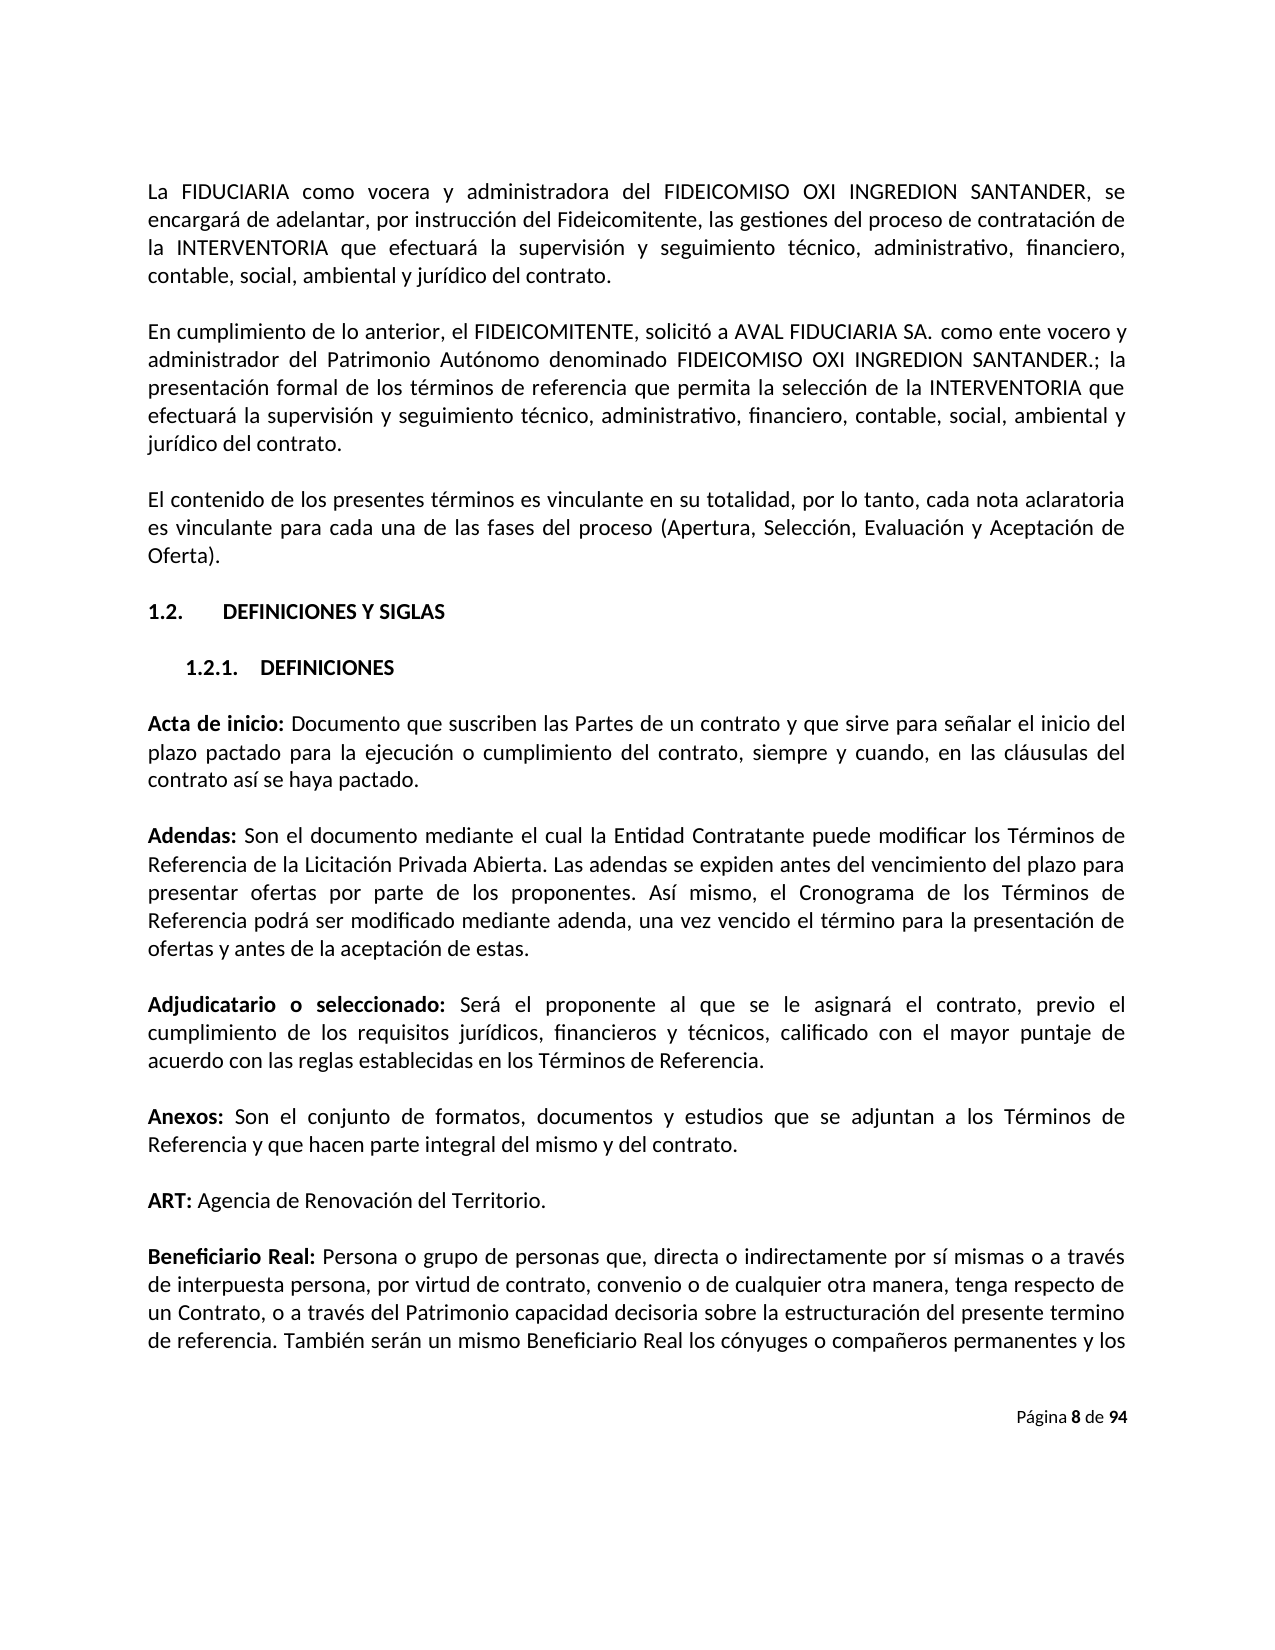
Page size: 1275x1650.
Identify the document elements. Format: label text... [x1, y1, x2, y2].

subtitle DEFINICIONES [185, 653, 1127, 682]
subtitle DEFINICIONES Y SIGLAS [148, 597, 1127, 626]
text En cumplimiento de lo anterior, el FIDEICOMITENTE, solicitó a AVAL FIDUCIARIA SA. como ente vocero y administrador del Patrimonio Autónomo denominado FIDEICOMISO OXI INGREDION SANTANDER.; la presentación formal de los términos de referencia que permita la selección de la INTERVENTORIA que efectuará la supervisión y seguimiento técnico, administrativo, financiero, contable, social, ambiental y jurídico del contrato. [148, 317, 1127, 457]
text Anexos: Son el conjunto de formatos, documentos y estudios que se adjuntan a los Términos de Referencia y que hacen parte integral del mismo y del contrato. [148, 1102, 1127, 1158]
text Acta de inicio: Documento que suscriben las Partes de un contrato y que sirve para señalar el inicio del plazo pactado para la ejecución o cumplimiento del contrato, siempre y cuando, en las cláusulas del contrato así se haya pactado. [148, 709, 1127, 794]
text Adendas: Son el documento mediante el cual la Entidad Contratante puede modificar los Términos de Referencia de la Licitación Privada Abierta. Las adendas se expiden antes del vencimiento del plazo para presentar ofertas por parte de los proponentes. Así mismo, el Cronograma de los Términos de Referencia podrá ser modificado mediante adenda, una vez vencido el término para la presentación de ofertas y antes de la aceptación de estas. [148, 822, 1127, 962]
text La FIDUCIARIA como vocera y administradora del FIDEICOMISO OXI INGREDION SANTANDER, se encargará de adelantar, por instrucción del Fideicomitente, las gestiones del proceso de contratación de la INTERVENTORIA que efectuará la supervisión y seguimiento técnico, administrativo, financiero, contable, social, ambiental y jurídico del contrato. [148, 177, 1127, 289]
text Adjudicatario o seleccionado: Será el proponente al que se le asignará el contrato, previo el cumplimiento de los requisitos jurídicos, financieros y técnicos, calificado con el mayor puntaje de acuerdo con las reglas establecidas en los Términos de Referencia. [148, 990, 1127, 1074]
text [148, 1242, 1127, 1354]
text ART: Agencia de Renovación del Territorio. [148, 1186, 1127, 1214]
text El contenido de los presentes términos es vinculante en su totalidad, por lo tanto, cada nota aclaratoria es vinculante para cada una de las fases del proceso (Apertura, Selección, Evaluación y Aceptación de Oferta). [148, 485, 1127, 569]
